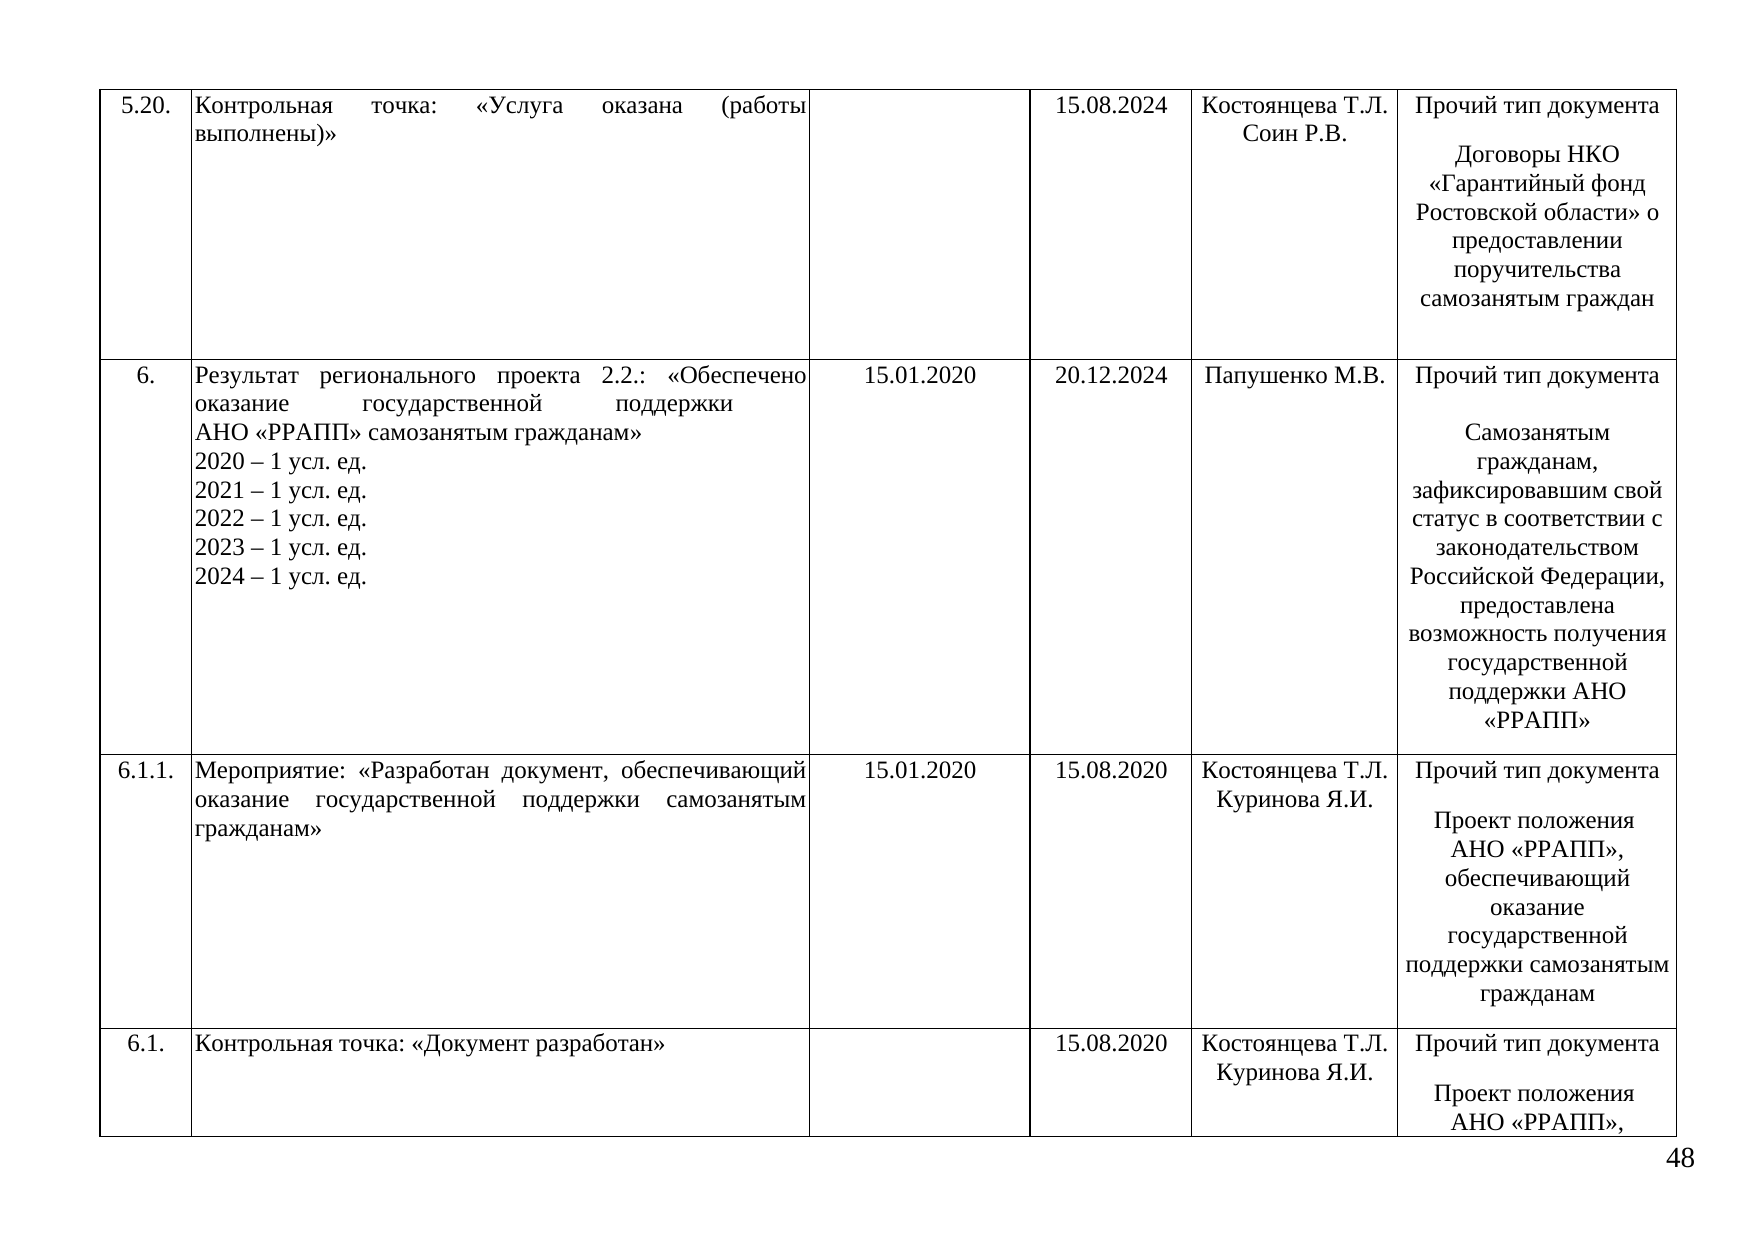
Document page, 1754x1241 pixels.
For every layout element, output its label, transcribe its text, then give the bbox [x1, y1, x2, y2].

table_cell Прочий тип документа Самозанятым гражданам, зафиксировавшим свой статус в соответствии с законодательством Российской Федерации, предоставлена возможность получения государственной поддержки АНО «РРАПП» [1398, 360, 1676, 754]
table_cell Контрольная точка: «Услуга оказана (работы выполнены)» [192, 90, 809, 359]
table_cell Результат регионального проекта 2.2.: «Обеспечено оказание государственной поддержки АНО «РРАПП» самозанятым гражданам» 2020 – 1 усл. ед. 2021 – 1 усл. ед. 2022 – 1 усл. ед. 2023 – 1 усл. ед. 2024 – 1 усл. ед. [192, 360, 809, 754]
table_cell 15.01.2020 [810, 360, 1029, 754]
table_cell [1398, 1029, 1676, 1136]
table_cell 15.01.2020 [810, 755, 1029, 1027]
table_cell 6. [101, 360, 191, 754]
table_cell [192, 1029, 809, 1136]
table_cell 15.08.2020 [1031, 755, 1191, 1027]
table_cell 20.12.2024 [1031, 360, 1191, 754]
table_cell Костоянцева Т.Л. Куринова Я.И. [1192, 755, 1397, 1027]
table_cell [1192, 90, 1397, 359]
table_cell [810, 1029, 1029, 1136]
table_cell Мероприятие: «Разработан документ, обеспечивающий оказание государственной поддержки самозанятым гражданам» [192, 755, 809, 1027]
table_cell [810, 90, 1029, 359]
table_cell Прочий тип документа Проект положения АНО «РРАПП», обеспечивающий оказание государственной поддержки самозанятым гражданам [1398, 755, 1676, 1027]
table_cell Папушенко М.В. [1192, 360, 1397, 754]
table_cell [1192, 1029, 1397, 1136]
table_cell Прочий тип документа Договоры НКО «Гарантийный фонд Ростовской области» о предоставлении поручительства самозанятым граждан [1398, 90, 1676, 359]
table_cell 15.08.2020 [1031, 1029, 1191, 1136]
table_cell 6.1. [101, 1029, 191, 1136]
table_cell 5.20. [101, 90, 191, 359]
table_cell 15.08.2024 [1031, 90, 1191, 359]
table_cell 6.1.1. [101, 755, 191, 1027]
